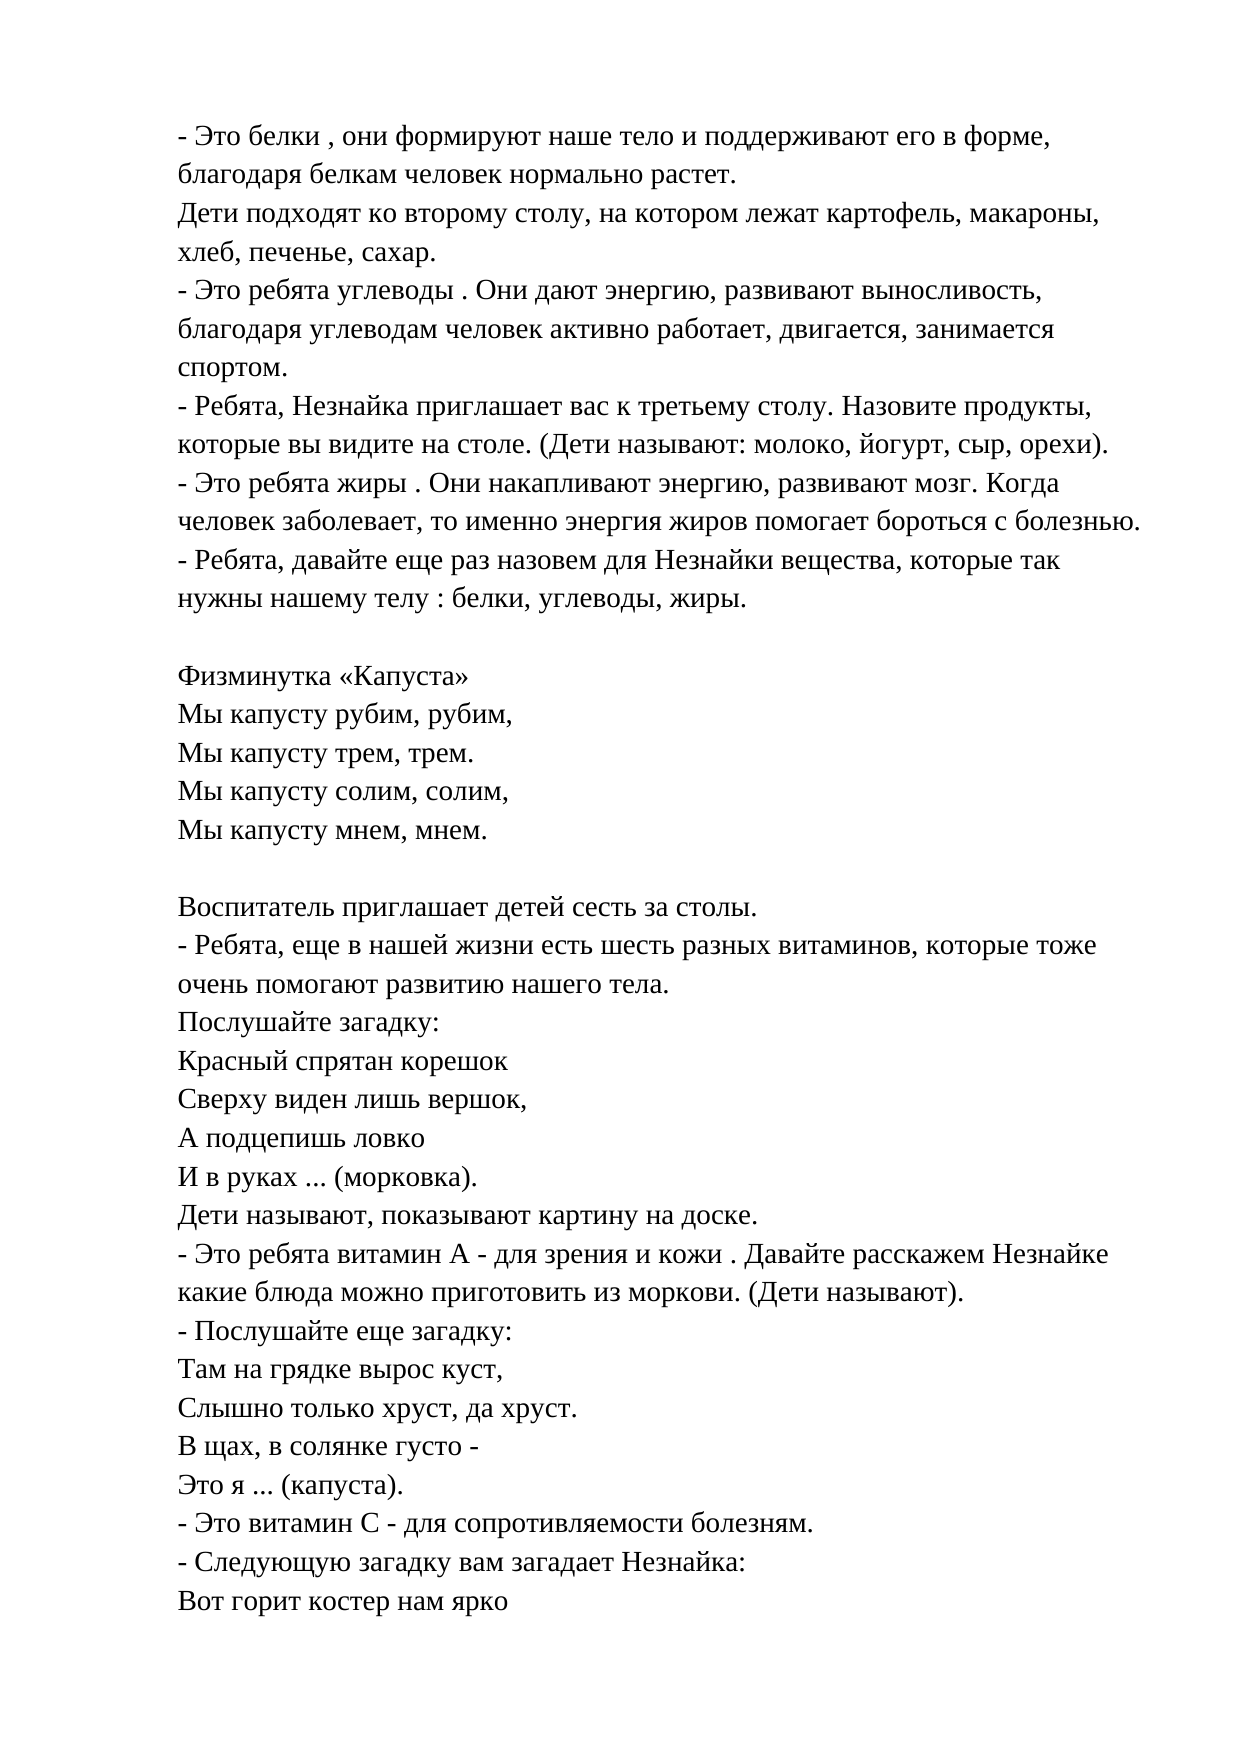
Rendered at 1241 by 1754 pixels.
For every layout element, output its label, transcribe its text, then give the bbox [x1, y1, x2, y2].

text В щах, в солянке густо - [177, 1428, 1152, 1462]
text Это я ... (капуста). [177, 1467, 1152, 1501]
text - Ребята, Незнайка приглашает вас к третьему столу. Назовите продукты, которые вы видите на столе. (Дети называют: молоко, йогурт, сыр, орехи). [177, 388, 1152, 460]
text Физминутка «Капуста» [177, 658, 1152, 691]
text - Это ребята витамин А - для зрения и кожи . Давайте расскажем Незнайке какие блюда можно приготовить из моркови. (Дети называют). [177, 1236, 1152, 1308]
text - Это ребята углеводы . Они дают энергию, развивают выносливость, благодаря углеводам человек активно работает, двигается, занимается спортом. [177, 272, 1152, 383]
text Мы капусту трем, трем. [177, 735, 1152, 768]
text Мы капусту рубим, рубим, [177, 696, 1152, 730]
text - Ребята, еще в нашей жизни есть шесть разных витаминов, которые тоже очень помогают развитию нашего тела. [177, 927, 1152, 999]
text - Это витамин С - для сопротивляемости болезням. [177, 1506, 1152, 1539]
text Там на грядке вырос куст, [177, 1351, 1152, 1385]
text Воспитатель приглашает детей сесть за столы. [177, 889, 1152, 922]
text - Это белки , они формируют наше тело и поддерживают его в форме, благодаря белкам человек нормально растет. [177, 118, 1152, 190]
text - Ребята, давайте еще раз назовем для Незнайки вещества, которые так нужны нашему телу : белки, углеводы, жиры. [177, 542, 1152, 614]
text - Следующую загадку вам загадает Незнайка: [177, 1544, 1152, 1578]
text И в руках ... (морковка). [177, 1159, 1152, 1192]
text Дети подходят ко второму столу, на котором лежат картофель, макароны, хлеб, печенье, сахар. [177, 195, 1152, 267]
text - Послушайте еще загадку: [177, 1313, 1152, 1346]
text Мы капусту мнем, мнем. [177, 812, 1152, 845]
text Вот горит костер нам ярко [177, 1583, 1152, 1616]
text Дети называют, показывают картину на доске. [177, 1197, 1152, 1231]
text Сверху виден лишь вершок, [177, 1082, 1152, 1115]
text Слышно только хруст, да хруст. [177, 1390, 1152, 1423]
text Красный спрятан корешок [177, 1043, 1152, 1077]
text Мы капусту солим, солим, [177, 773, 1152, 807]
text Послушайте загадку: [177, 1004, 1152, 1038]
text А подцепишь ловко [177, 1120, 1152, 1154]
text - Это ребята жиры . Они накапливают энергию, развивают мозг. Когда человек заболевает, то именно энергия жиров помогает бороться с болезнью. [177, 465, 1152, 537]
